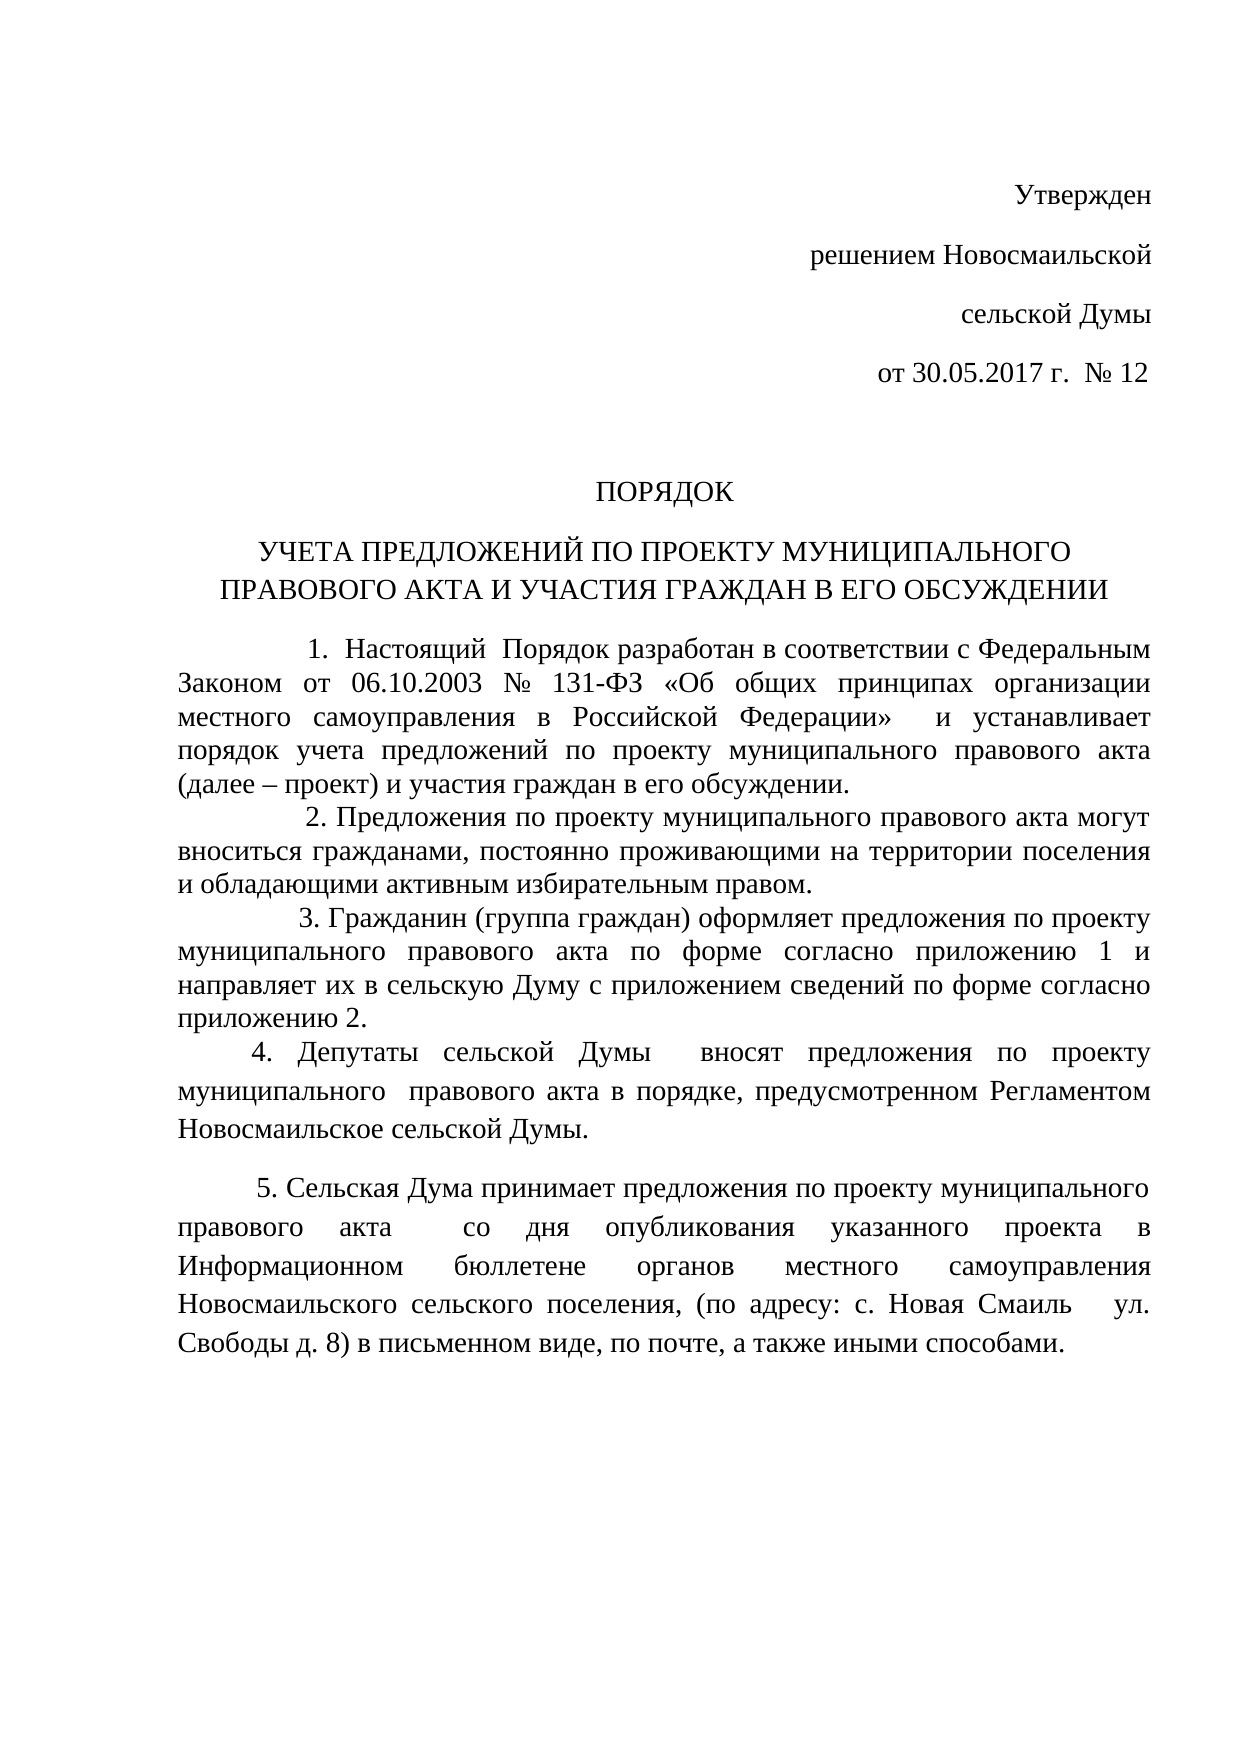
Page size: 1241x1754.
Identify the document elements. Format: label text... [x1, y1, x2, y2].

text 1. Настоящий Порядок разработан в соответствии с Федеральным Законом от 06.10.2003 № 131-ФЗ «Об общих принципах организации местного самоуправления в Российской Федерации» и устанавливает порядок учета предложений по проекту муниципального правового акта (далее – проект) и участия граждан в его обсуждении. [177, 632, 1152, 799]
text ПОРЯДОК [177, 474, 1152, 508]
text решением Новосмаильской [767, 237, 1152, 270]
text 3. Гражданин (группа граждан) оформляет предложения по проекту муниципального правового акта по форме согласно приложению 1 и направляет их в сельскую Думу с приложением сведений по форме согласно приложению 2. [177, 900, 1152, 1034]
text Утвержден [767, 177, 1152, 211]
text 2. Предложения по проекту муниципального правового акта могут вноситься гражданами, постоянно проживающими на территории поселения и обладающими активным избирательным правом. [177, 799, 1152, 900]
text УЧЕТА ПРЕДЛОЖЕНИЙ ПО ПРОЕКТУ МУНИЦИПАЛЬНОГО ПРАВОВОГО АКТА И УЧАСТИЯ ГРАЖДАН В ЕГО ОБСУЖДЕНИИ [177, 534, 1152, 606]
text 5. Сельская Дума принимает предложения по проекту муниципального правового акта со дня опубликования указанного проекта в Информационном бюллетене органов местного самоуправления Новосмаильского сельского поселения, (по адресу: с. Новая Смаиль ул. Свободы д. 8) в письменном виде, по почте, а также иными способами. [177, 1171, 1152, 1358]
text 4. Депутаты сельской Думы вносят предложения по проекту муниципального правового акта в порядке, предусмотренном Регламентом Новосмаильское сельской Думы. [177, 1034, 1152, 1145]
text сельской Думы [767, 296, 1152, 330]
text от 30.05.2017 г. № 12 [177, 356, 1152, 389]
